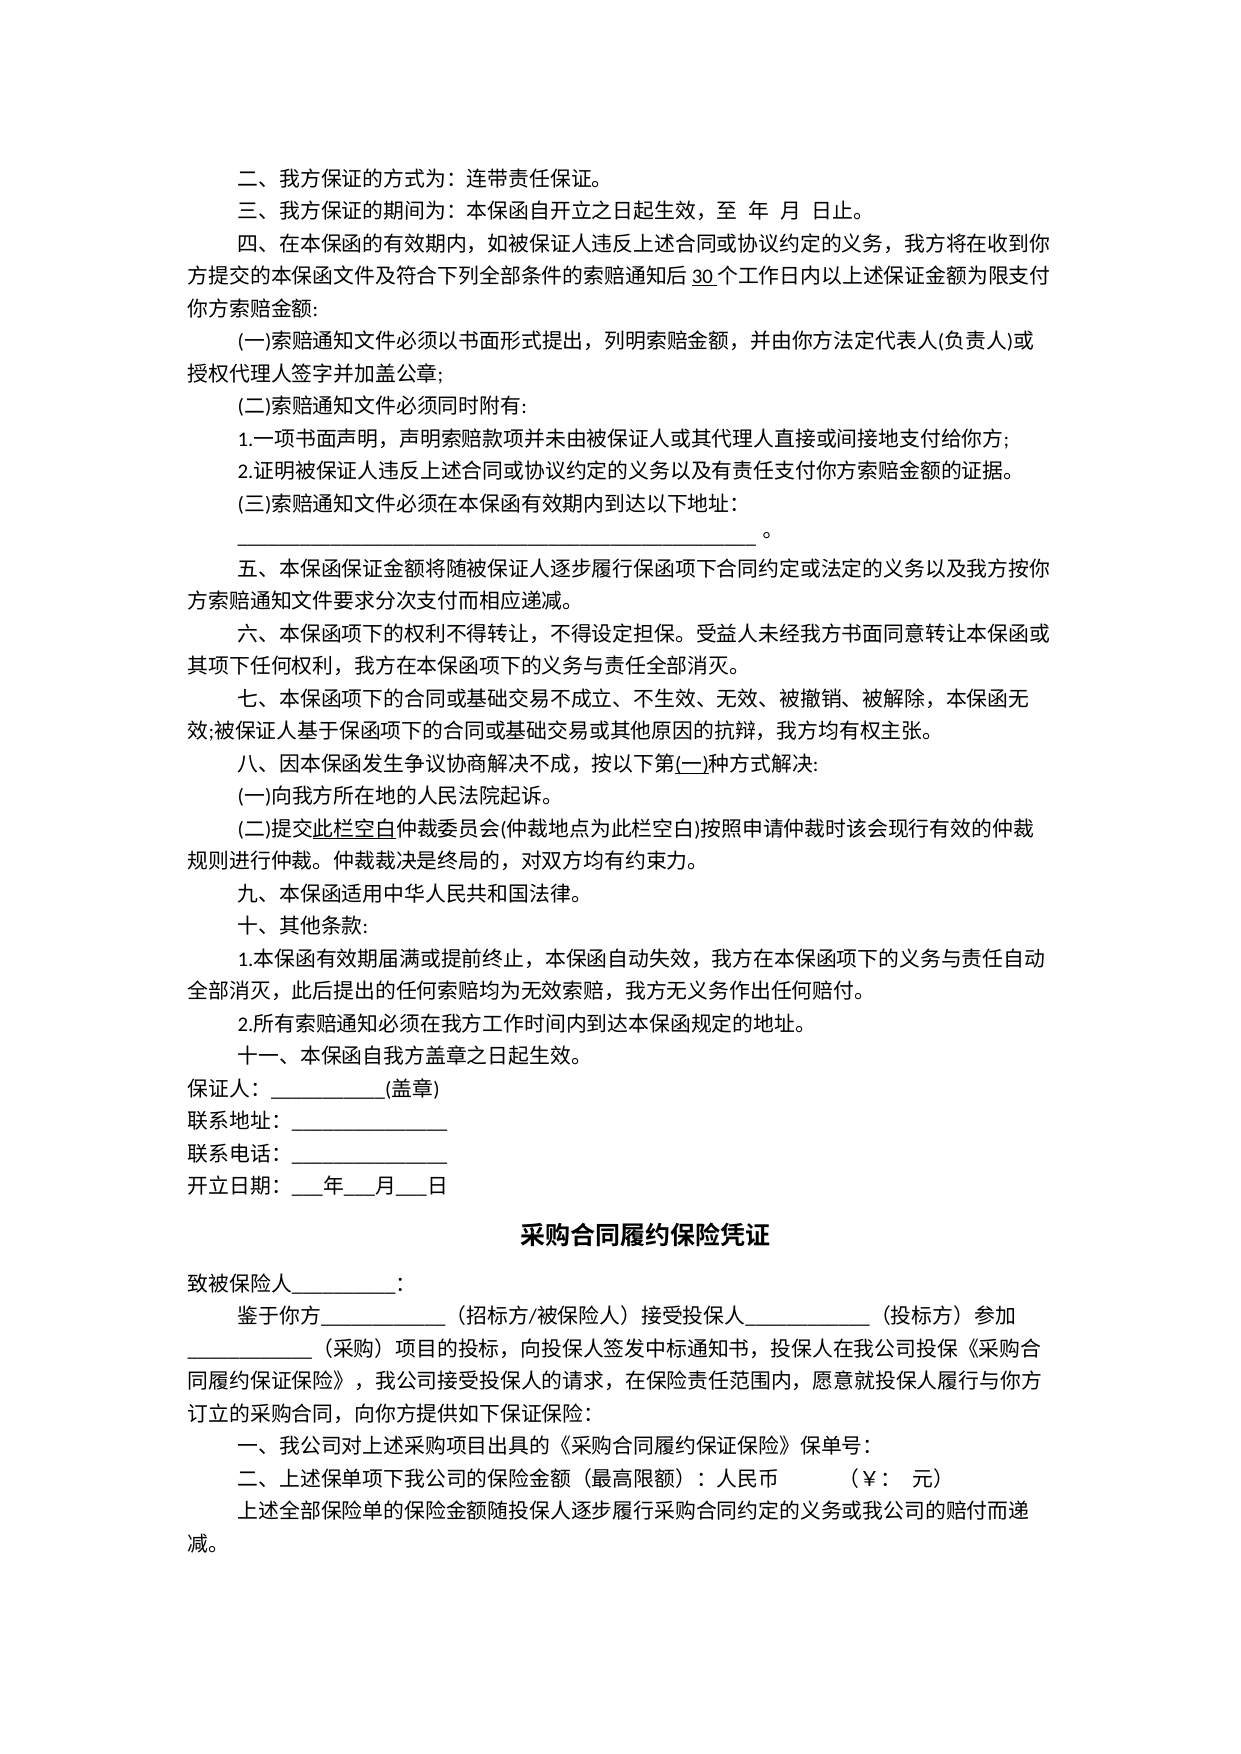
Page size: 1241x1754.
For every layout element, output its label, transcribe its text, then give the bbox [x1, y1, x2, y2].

text 鉴于你方____________（招标方/被保险人）接受投保人____________（投标方）参加____________（采购）项目的投标，向投保人签发中标通知书，投保人在我公司投保《采购合同履约保证保险》，我公司接受投保人的请求，在保险责任范围内，愿意就投保人履行与你方订立的采购合同，向你方提供如下保证保险： [187, 1299, 1053, 1429]
text (二)索赔通知文件必须同时附有: [187, 389, 1053, 422]
text 五、本保函保证金额将随被保证人逐步履行保函项下合同约定或法定的义务以及我方按你方索赔通知文件要求分次支付而相应递减。 [187, 552, 1053, 617]
text 1.一项书面声明，声明索赔款项并未由被保证人或其代理人直接或间接地支付给你方; [187, 422, 1053, 454]
text 2.证明被保证人违反上述合同或协议约定的义务以及有责任支付你方索赔金额的证据。 [187, 454, 1053, 487]
text 八、因本保函发生争议协商解决不成，按以下第(一)种方式解决: [187, 747, 1053, 779]
text 致被保险人__________： [187, 1267, 1053, 1299]
text 四、在本保函的有效期内，如被保证人违反上述合同或协议约定的义务，我方将在收到你方提交的本保函文件及符合下列全部条件的索赔通知后30个工作日内以上述保证金额为限支付你方索赔金额: [187, 227, 1053, 324]
text (一)索赔通知文件必须以书面形式提出，列明索赔金额，并由你方法定代表人(负责人)或授权代理人签字并加盖公章; [187, 324, 1053, 389]
text (二)提交此栏空白仲裁委员会(仲裁地点为此栏空白)按照申请仲裁时该会现行有效的仲裁规则进行仲裁。仲裁裁决是终局的，对双方均有约束力。 [187, 812, 1053, 877]
text 1.本保函有效期届满或提前终止，本保函自动失效，我方在本保函项下的义务与责任自动全部消灭，此后提出的任何索赔均为无效索赔，我方无义务作出任何赔付。 [187, 942, 1053, 1007]
text 三、我方保证的期间为：本保函自开立之日起生效，至 年 月 日止。 [187, 194, 1053, 227]
text (一)向我方所在地的人民法院起诉。 [187, 779, 1053, 812]
text (三)索赔通知文件必须在本保函有效期内到达以下地址： [187, 487, 1053, 519]
text 十一、本保函自我方盖章之日起生效。 [187, 1039, 1053, 1072]
text 一、我公司对上述采购项目出具的《采购合同履约保证保险》保单号： [187, 1429, 1053, 1462]
text 二、上述保单项下我公司的保险金额（最高限额）：人民币 （￥： 元） [187, 1462, 1053, 1494]
text 十、其他条款: [187, 909, 1053, 942]
text 联系电话：_______________ [187, 1137, 1053, 1169]
text 保证人：___________(盖章) [187, 1072, 1053, 1104]
text 上述全部保险单的保险金额随投保人逐步履行采购合同约定的义务或我公司的赔付而递减。 [187, 1494, 1053, 1559]
text __________________________________________________。 [187, 519, 1053, 552]
text 采购合同履约保险凭证 [187, 1202, 1053, 1267]
text 七、本保函项下的合同或基础交易不成立、不生效、无效、被撤销、被解除，本保函无效;被保证人基于保函项下的合同或基础交易或其他原因的抗辩，我方均有权主张。 [187, 682, 1053, 747]
text 二、我方保证的方式为：连带责任保证。 [187, 162, 1053, 194]
text 九、本保函适用中华人民共和国法律。 [187, 877, 1053, 909]
text 2.所有索赔通知必须在我方工作时间内到达本保函规定的地址。 [187, 1007, 1053, 1039]
text 联系地址：_______________ [187, 1104, 1053, 1137]
text 六、本保函项下的权利不得转让，不得设定担保。受益人未经我方书面同意转让本保函或其项下任何权利，我方在本保函项下的义务与责任全部消灭。 [187, 617, 1053, 682]
text 开立日期：___年___月___日 [187, 1169, 1053, 1202]
